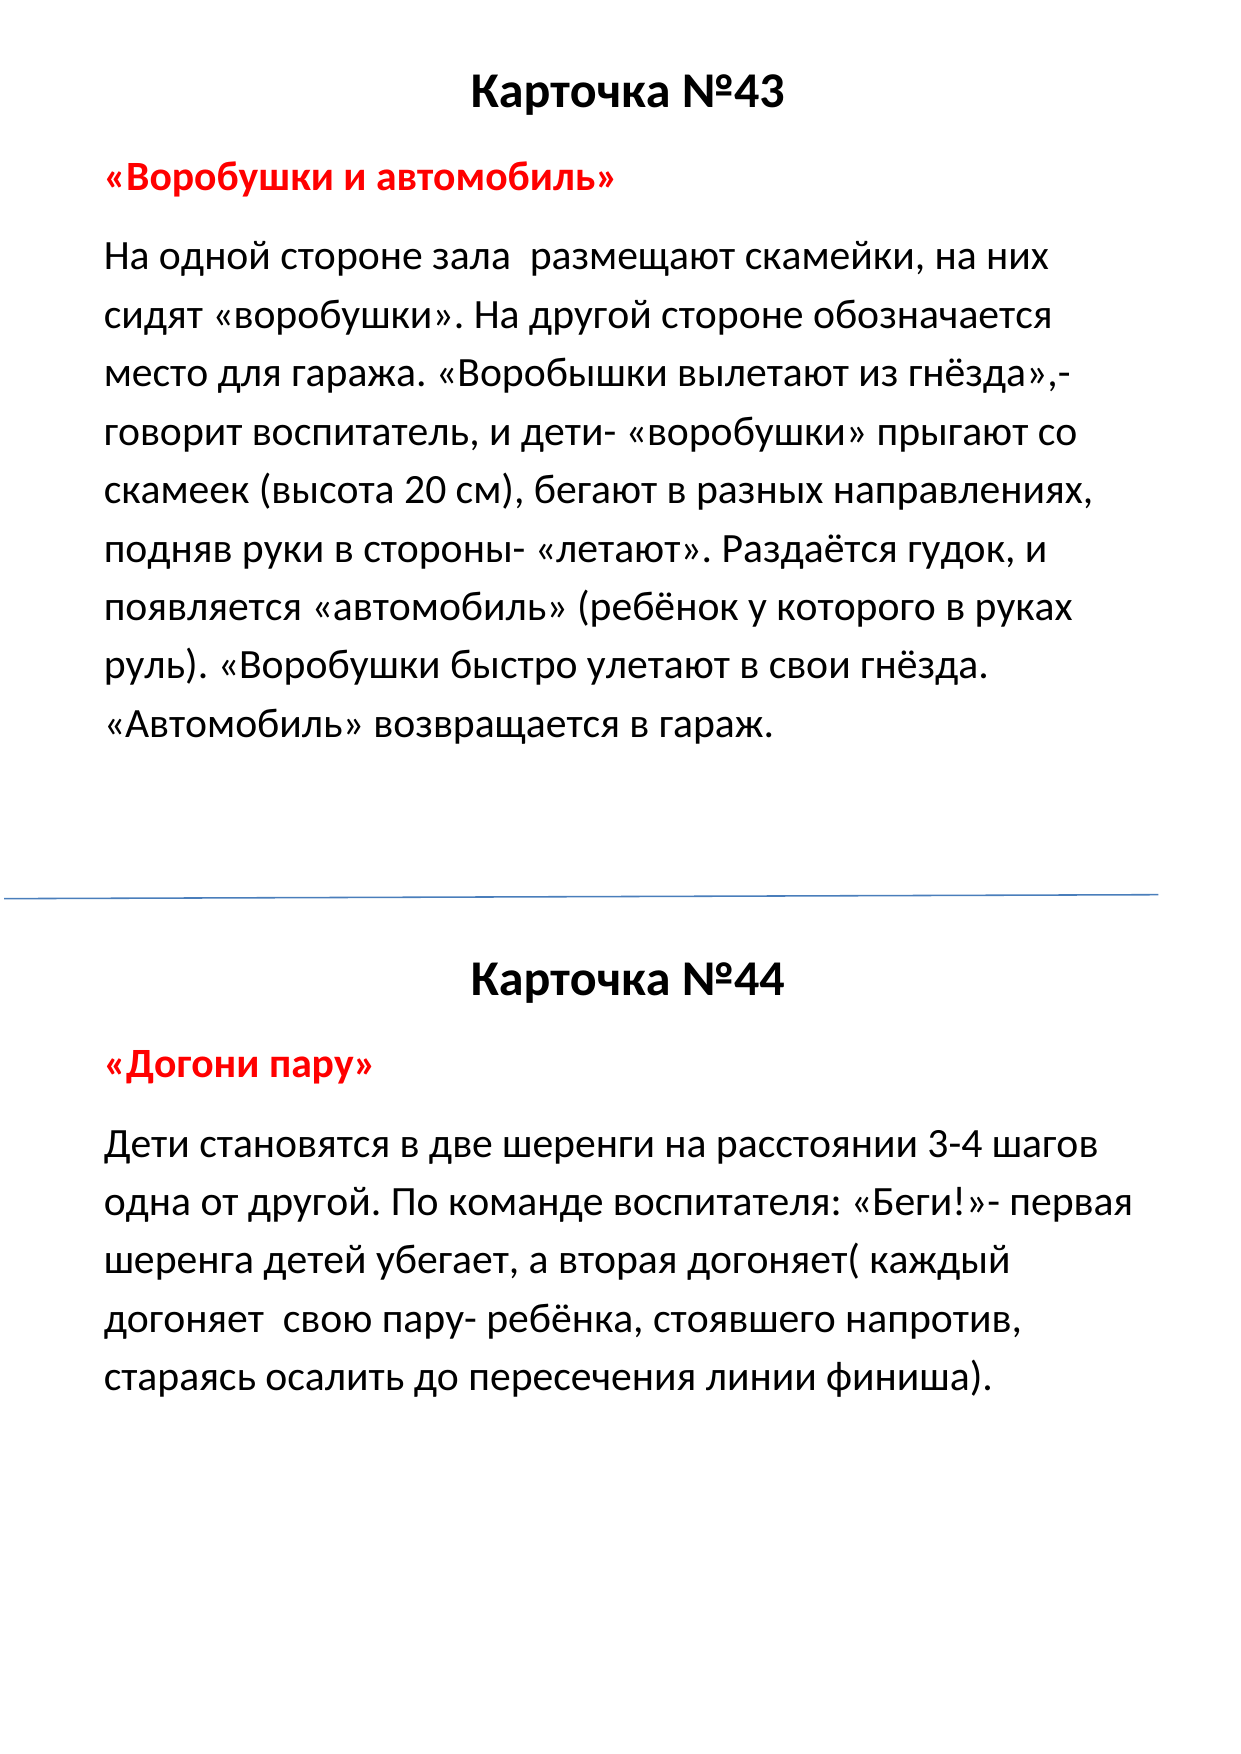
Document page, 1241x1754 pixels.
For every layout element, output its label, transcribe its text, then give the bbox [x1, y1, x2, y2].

text «Догони пару» [103, 1037, 1152, 1088]
text На одной стороне зала размещают скамейки, на них сидят «воробушки». На другой стороне обозначается место для гаража. «Воробышки вылетают из гнёзда»,- говорит воспитатель, и дети- «воробушки» прыгают со скамеек (высота 20 см), бегают в разных направлениях, подняв руки в стороны- «летают». Раздаётся гудок, и появляется «автомобиль» (ребёнок у которого в руках руль). «Воробушки быстро улетают в свои гнёзда. «Автомобиль» возвращается в гараж. [103, 229, 1152, 748]
text Дети становятся в две шеренги на расстоянии 3-4 шагов одна от другой. По команде воспитателя: «Беги!»- первая шеренга детей убегает, а вторая догоняет( каждый догоняет свою пару- ребёнка, стоявшего напротив, стараясь осалить до пересечения линии финиша). [103, 1117, 1152, 1401]
text Карточка №44 [103, 946, 1152, 1007]
text Карточка №43 [103, 59, 1152, 120]
text «Воробушки и автомобиль» [103, 150, 1152, 201]
